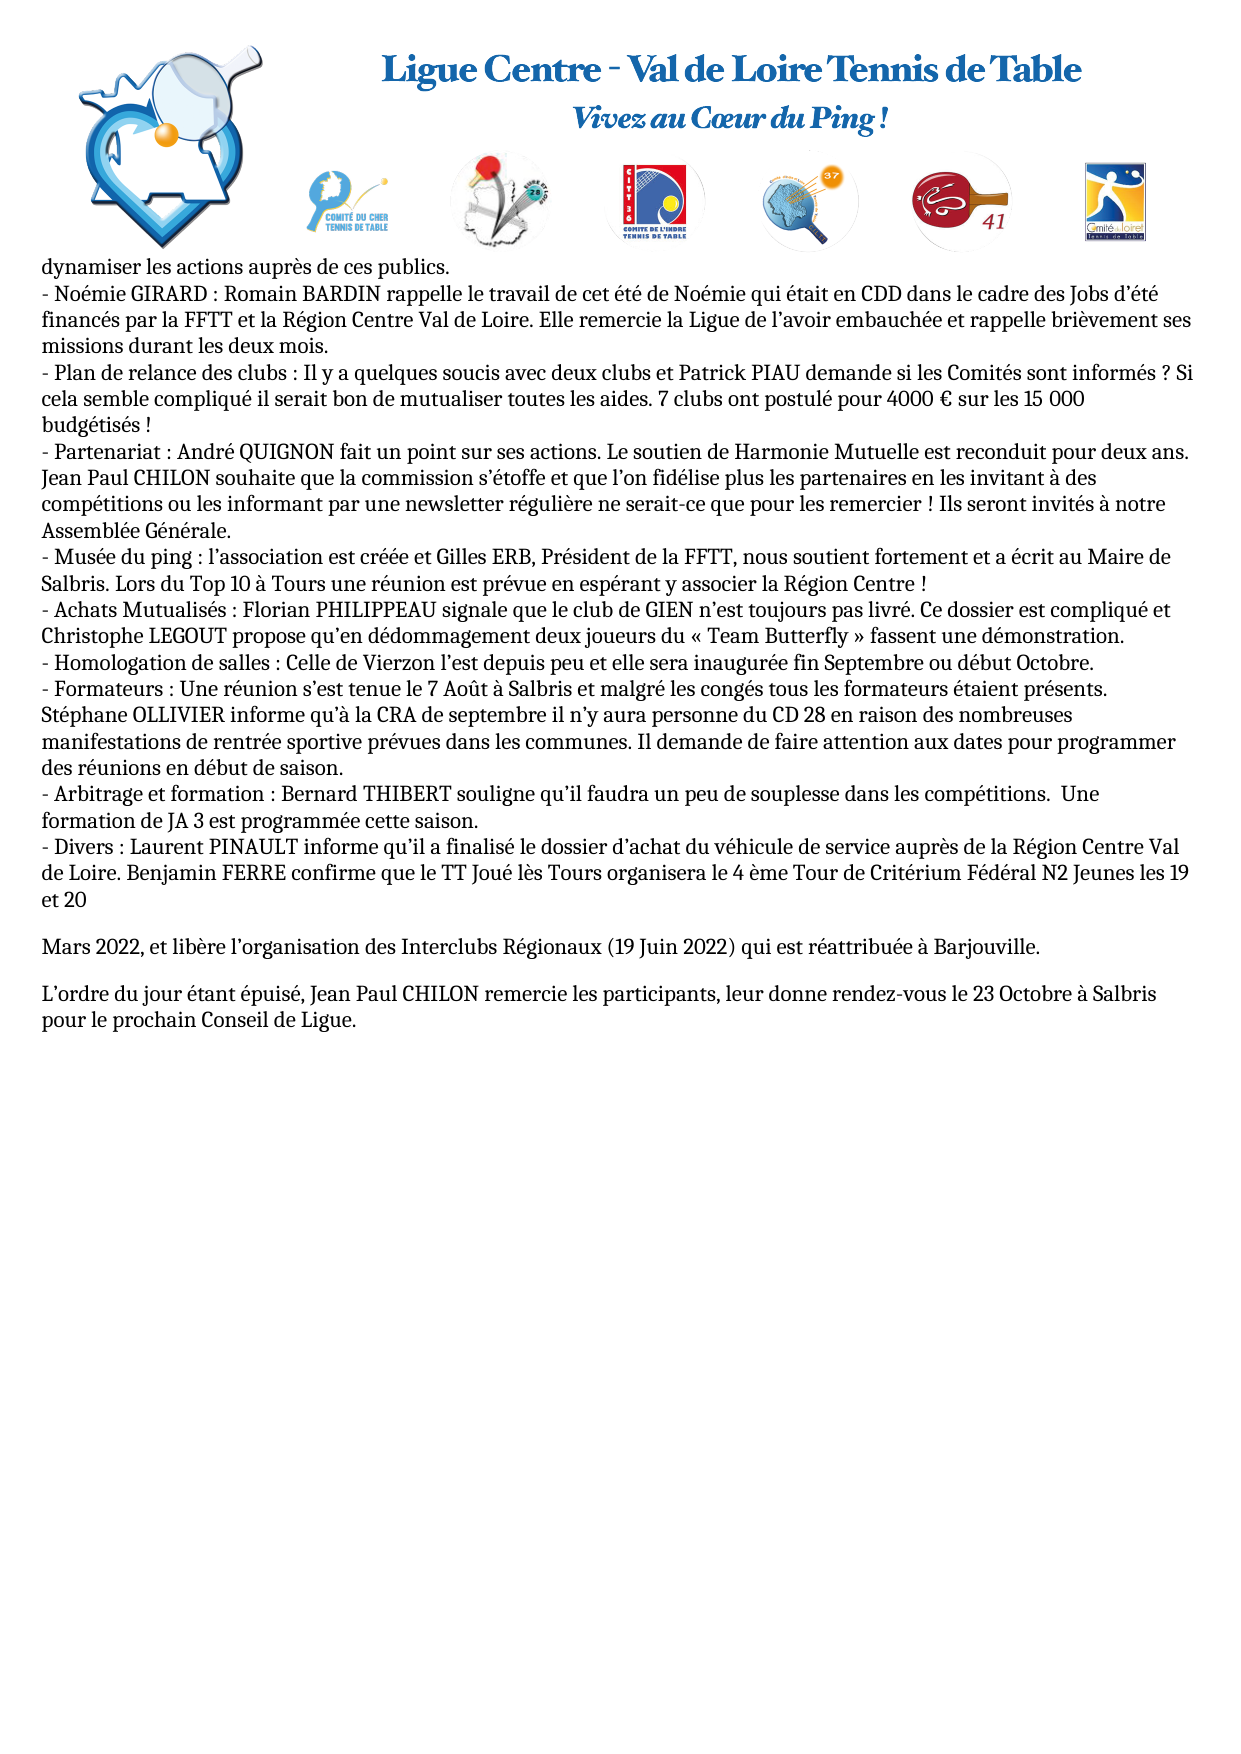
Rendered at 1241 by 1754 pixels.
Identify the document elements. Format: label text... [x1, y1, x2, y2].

text Mars 2022, et libère l’organisation des Interclubs Régionaux (19 Juin 2022) qui est réattribuée à Barjouville. [41, 934, 1199, 960]
picture [0, 41, 1241, 254]
text L’ordre du jour étant épuisé, Jean Paul CHILON remercie les participants, leur donne rendez-vous le 23 Octobre à Salbris pour le prochain Conseil de Ligue. [41, 981, 1199, 1034]
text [41, 105, 1199, 913]
